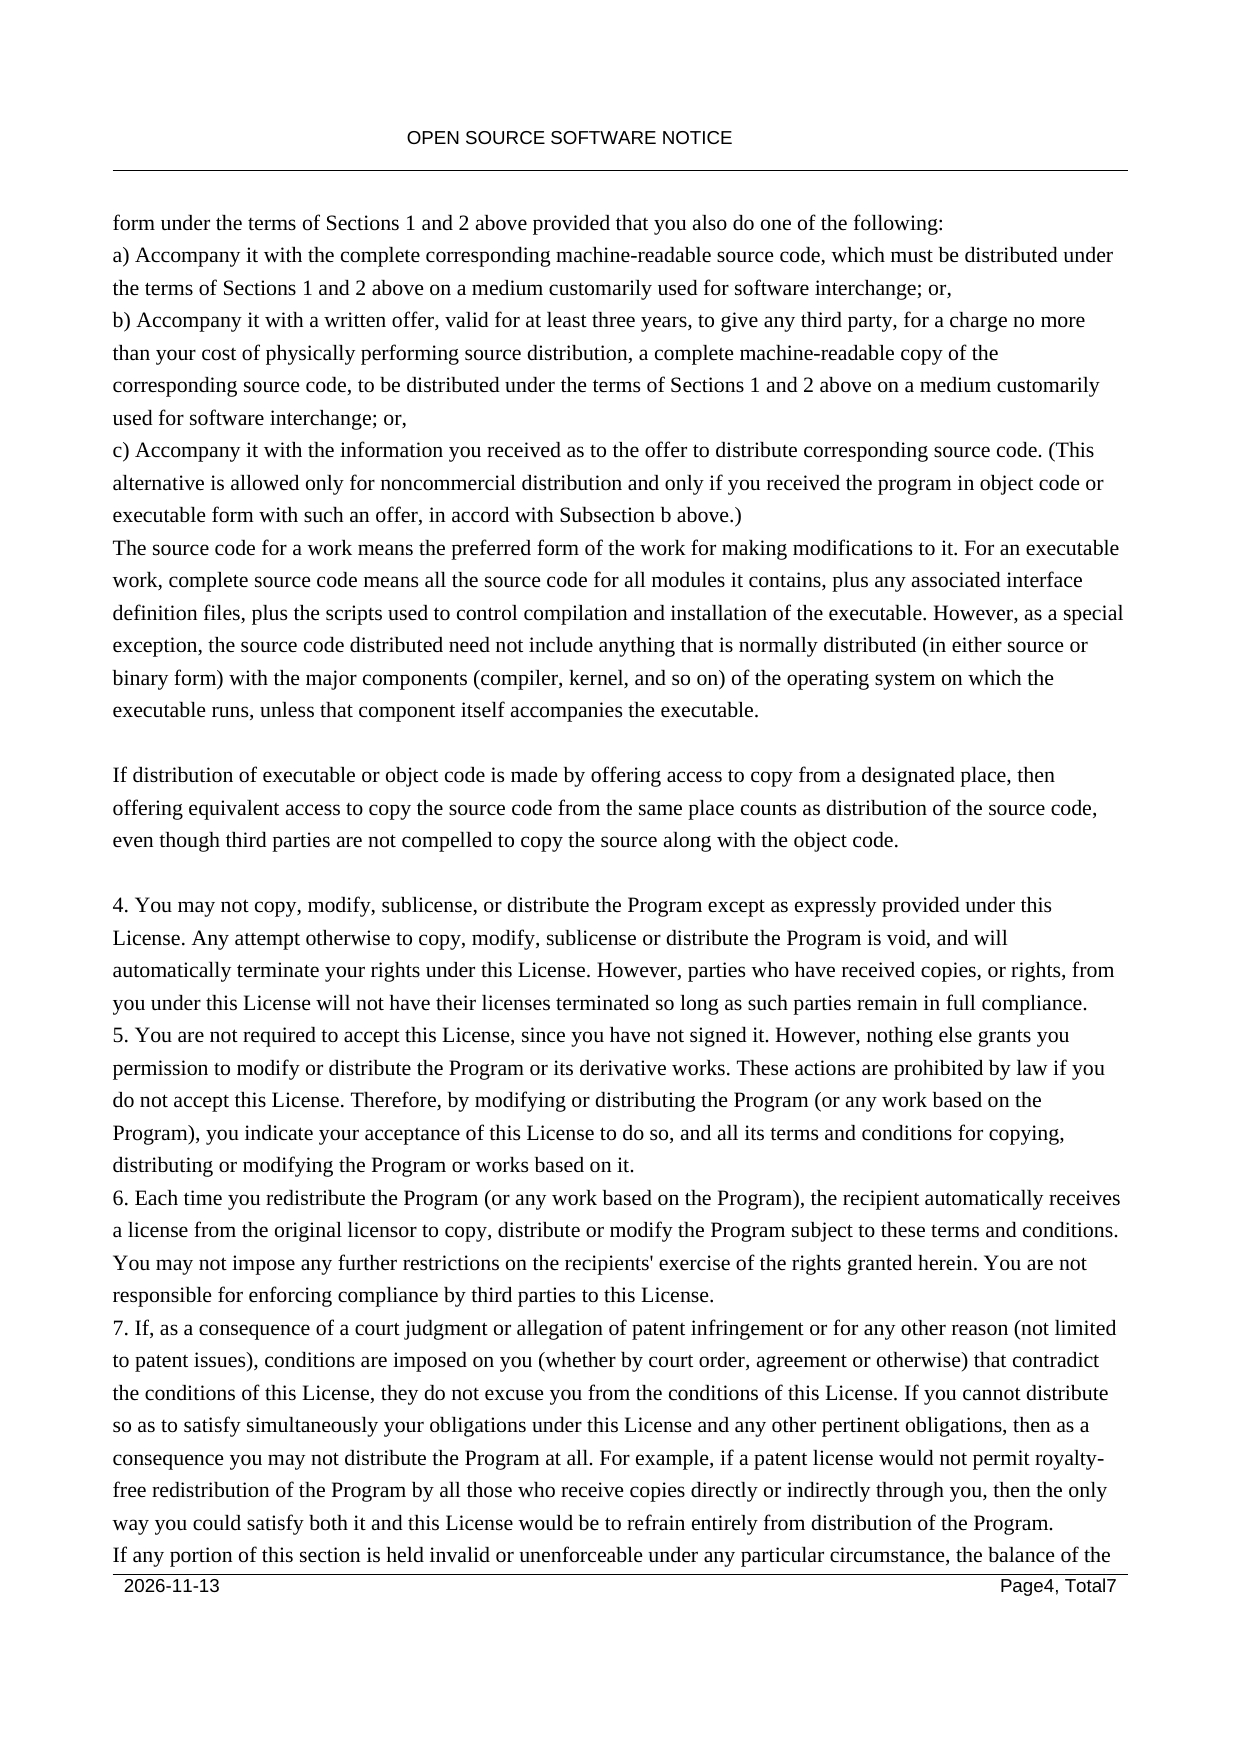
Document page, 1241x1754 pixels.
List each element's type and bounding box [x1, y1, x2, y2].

text [112, 206, 1128, 1571]
